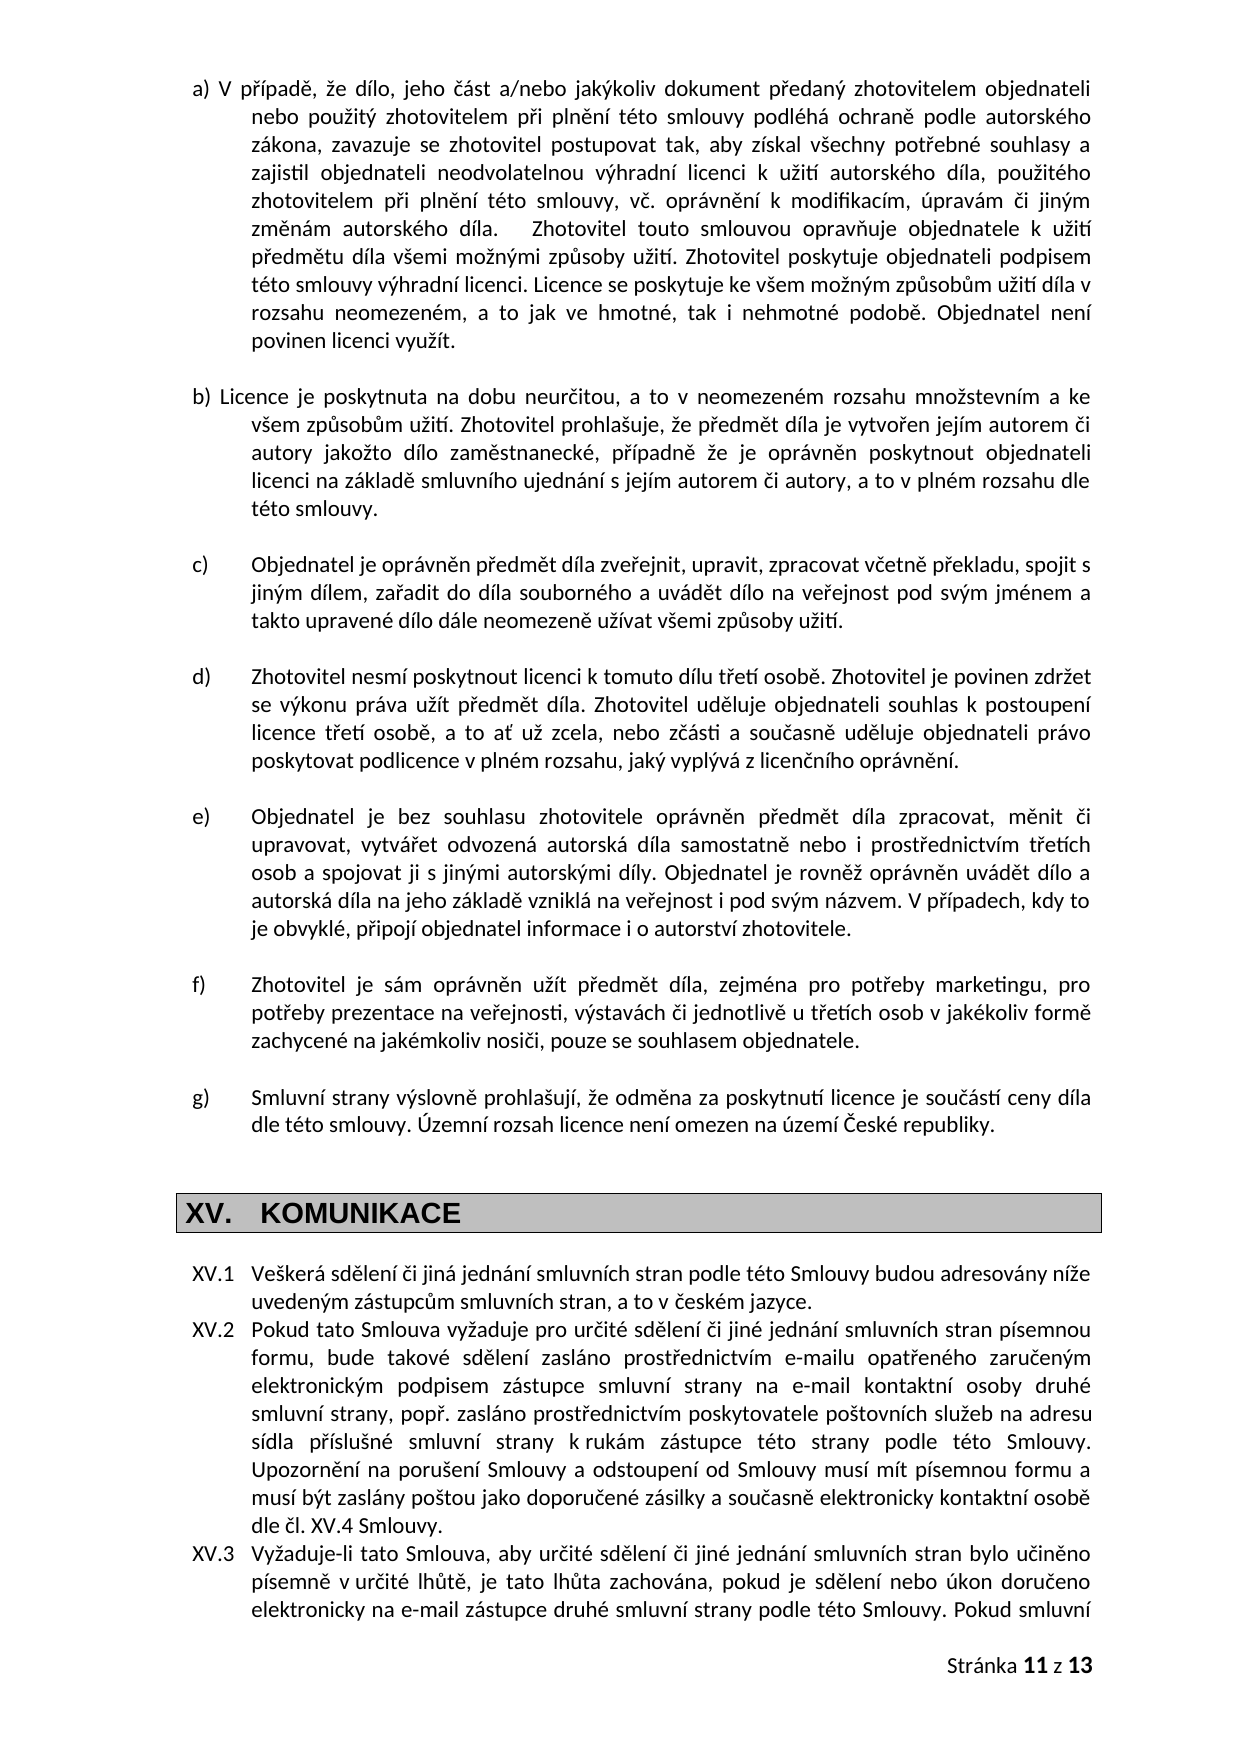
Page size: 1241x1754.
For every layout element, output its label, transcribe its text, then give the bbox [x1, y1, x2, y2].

text f) Zhotovitel je sám oprávněn užít předmět díla, zejména pro potřeby marketingu, pro potřeby prezentace na veřejnosti, výstavách či jednotlivě u třetích osob v jakékoliv formě zachycené na jakémkoliv nosiči, pouze se souhlasem objednatele. [192, 971, 1092, 1054]
text c) Objednatel je oprávněn předmět díla zveřejnit, upravit, zpracovat včetně překladu, spojit s jiným dílem, zařadit do díla souborného a uvádět dílo na veřejnost pod svým jménem a takto upravené dílo dále neomezeně užívat všemi způsoby užití. [192, 550, 1092, 634]
text d) Zhotovitel nesmí poskytnout licenci k tomuto dílu třetí osobě. Zhotovitel je povinen zdržet se výkonu práva užít předmět díla. Zhotovitel uděluje objednateli souhlas k postoupení licence třetí osobě, a to ať už zcela, nebo zčásti a současně uděluje objednateli právo poskytovat podlicence v plném rozsahu, jaký vyplývá z licenčního oprávnění. [192, 662, 1092, 774]
text e) Objednatel je bez souhlasu zhotovitele oprávněn předmět díla zpracovat, měnit či upravovat, vytvářet odvozená autorská díla samostatně nebo i prostřednictvím třetích osob a spojovat ji s jinými autorskými díly. Objednatel je rovněž oprávněn uvádět dílo a autorská díla na jeho základě vzniklá na veřejnost i pod svým názvem. V případech, kdy to je obvyklé, připojí objednatel informace i o autorství zhotovitele. [192, 802, 1092, 942]
text g) Smluvní strany výslovně prohlašují, že odměna za poskytnutí licence je součástí ceny díla dle této smlouvy. Územní rozsah licence není omezen na území České republiky. [192, 1083, 1092, 1139]
text a) V případě, že dílo, jeho část a/nebo jakýkoliv dokument předaný zhotovitelem objednateli nebo použitý zhotovitelem při plnění této smlouvy podléhá ochraně podle autorského zákona, zavazuje se zhotovitel postupovat tak, aby získal všechny potřebné souhlasy a zajistil objednateli neodvolatelnou výhradní licenci k užití autorského díla, použitého zhotovitelem při plnění této smlouvy, vč. oprávnění k modifikacím, úpravám či jiným změnám autorského díla. Zhotovitel touto smlouvou opravňuje objednatele k užití předmětu díla všemi možnými způsoby užití. Zhotovitel poskytuje objednateli podpisem této smlouvy výhradní licenci. Licence se poskytuje ke všem možným způsobům užití díla v rozsahu neomezeném, a to jak ve hmotné, tak i nehmotné podobě. Objednatel není povinen licenci využít. [192, 74, 1092, 354]
text b) Licence je poskytnuta na dobu neurčitou, a to v neomezeném rozsahu množstevním a ke všem způsobům užití. Zhotovitel prohlašuje, že předmět díla je vytvořen jejím autorem či autory jakožto dílo zaměstnanecké, případně že je oprávněn poskytnout objednateli licenci na základě smluvního ujednání s jejím autorem či autory, a to v plném rozsahu dle této smlouvy. [192, 382, 1092, 522]
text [192, 1539, 1092, 1623]
text XV.1 Veškerá sdělení či jiná jednání smluvních stran podle této Smlouvy budou adresovány níže uvedeným zástupcům smluvních stran, a to v českém jazyce. [192, 1259, 1092, 1315]
list KOMUNIKACE [177, 1194, 1101, 1232]
text XV.2 Pokud tato Smlouva vyžaduje pro určité sdělení či jiné jednání smluvních stran písemnou formu, bude takové sdělení zasláno prostřednictvím e-mailu opatřeného zaručeným elektronickým podpisem zástupce smluvní strany na e-mail kontaktní osoby druhé smluvní strany, popř. zasláno prostřednictvím poskytovatele poštovních služeb na adresu sídla příslušné smluvní strany k rukám zástupce této strany podle této Smlouvy. Upozornění na porušení Smlouvy a odstoupení od Smlouvy musí mít písemnou formu a musí být zaslány poštou jako doporučené zásilky a současně elektronicky kontaktní osobě dle čl. XV.4 Smlouvy. [192, 1315, 1092, 1539]
